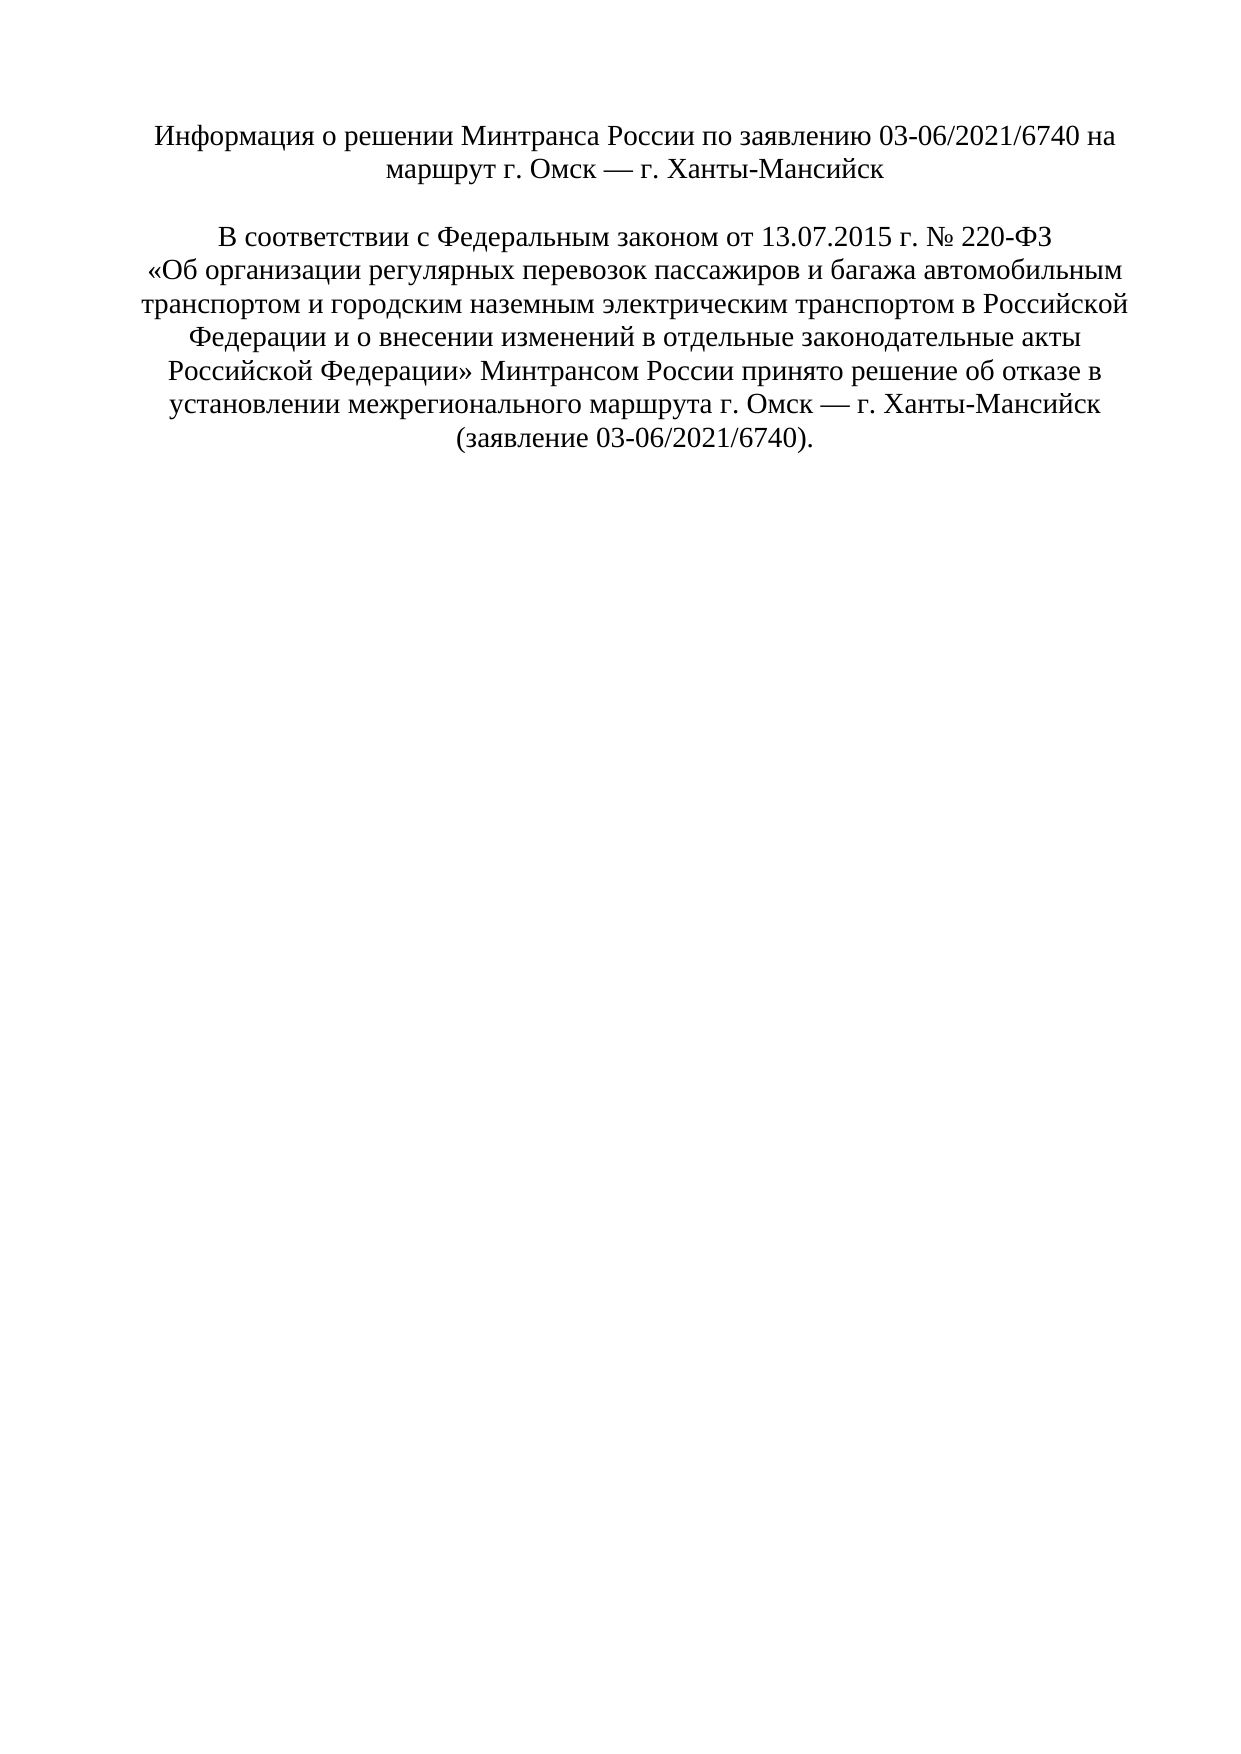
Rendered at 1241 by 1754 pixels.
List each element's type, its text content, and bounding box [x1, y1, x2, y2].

text Информация о решении Минтранса России по заявлению 03-06/2021/6740 на маршрут г. Омск — г. Ханты-Мансийск [118, 118, 1152, 185]
text В соответствии с Федеральным законом от 13.07.2015 г. № 220-ФЗ «Об организации регулярных перевозок пассажиров и багажа автомобильным транспортом и городским наземным электрическим транспортом в Российской Федерации и о внесении изменений в отдельные законодательные акты Российской Федерации» Минтрансом России принято решение об отказе в установлении межрегионального маршрута г. Омск — г. Ханты-Мансийск (заявление 03-06/2021/6740). [118, 219, 1152, 453]
